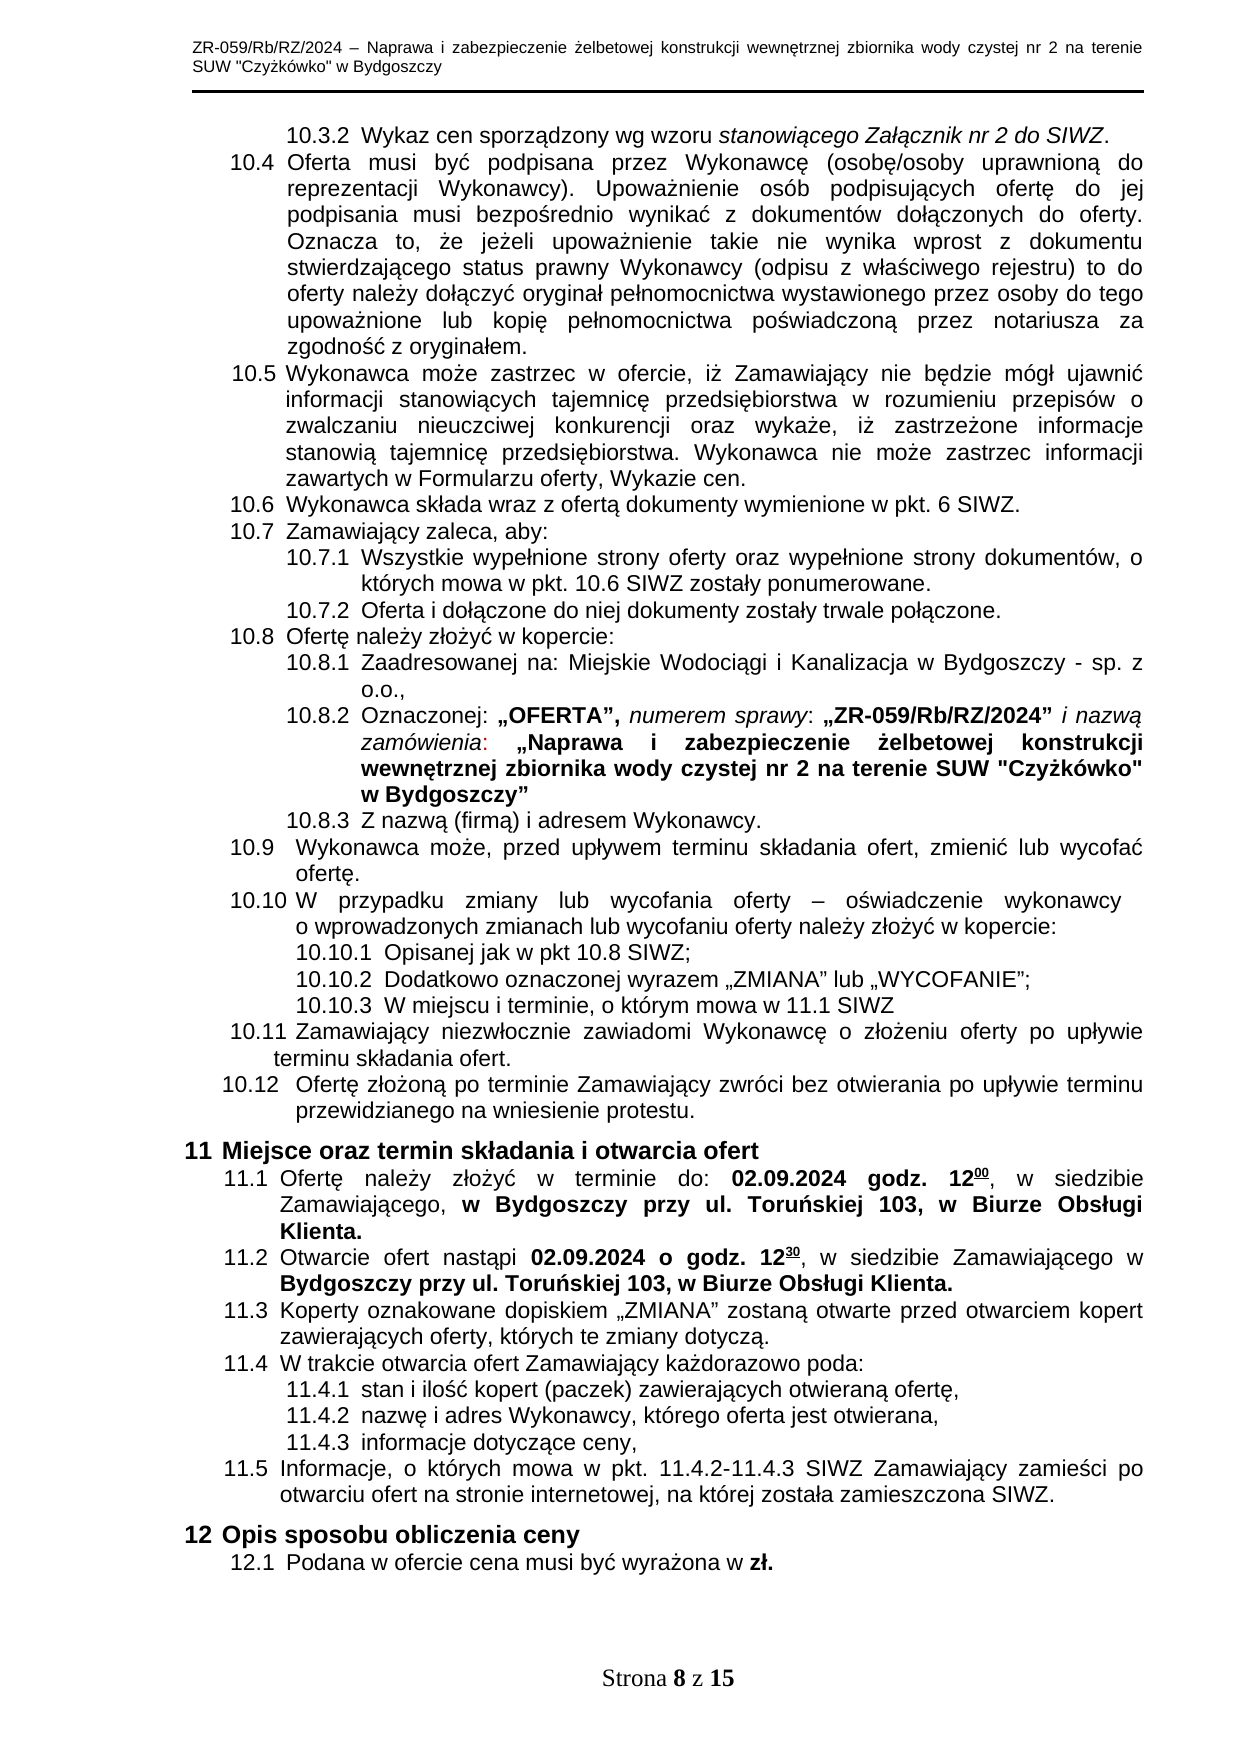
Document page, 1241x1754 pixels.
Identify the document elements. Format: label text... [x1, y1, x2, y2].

list Wykaz cen sporządzony wg wzoru stanowiącego Załącznik nr 2 do SIWZ. [286, 122, 1144, 149]
list Informacje, o których mowa w pkt. 11.4.2-11.4.3 SIWZ Zamawiający zamieści po otwarciu ofert na stronie internetowej, na której została zamieszczona SIWZ. [223, 1455, 1144, 1508]
list Wykonawca może, przed upływem terminu składania ofert, zmienić lub wycofać ofertę. [229, 834, 1144, 887]
list nazwę i adres Wykonawcy, którego oferta jest otwierana, [286, 1402, 1144, 1428]
list informacje dotyczące ceny, [286, 1428, 1144, 1455]
list Ofertę należy złożyć w kopercie: [229, 623, 1144, 649]
list Ofertę złożoną po terminie Zamawiający zwróci bez otwierania po upływie terminu przewidzianego na wniesienie protestu. [222, 1071, 1144, 1124]
list stan i ilość kopert (paczek) zawierających otwieraną ofertę, [286, 1376, 1144, 1402]
list Koperty oznakowane dopiskiem „ZMIANA” zostaną otwarte przed otwarciem kopert zawierających oferty, których te zmiany dotyczą. [223, 1297, 1144, 1349]
list Opisanej jak w pkt 10.8 SIWZ; [295, 939, 1144, 966]
list Wykonawca składa wraz z ofertą dokumenty wymienione w pkt. 6 SIWZ. [229, 491, 1144, 518]
list Ofertę należy złożyć w terminie do: 02.09.2024 godz. 1200, w siedzibie Zamawiającego, w Bydgoszczy przy ul. Toruńskiej 103, w Biurze Obsługi Klienta. [223, 1165, 1144, 1244]
subtitle Opis sposobu obliczenia ceny [184, 1520, 1144, 1549]
list Z nazwą (firmą) i adresem Wykonawcy. [286, 807, 1144, 834]
list Podana w ofercie cena musi być wyrażona w zł. [230, 1549, 1144, 1575]
list W miejscu i terminie, o którym mowa w 11.1 SIWZ [295, 992, 1144, 1018]
list Zaadresowanej na: Miejskie Wodociągi i Kanalizacja w Bydgoszczy - sp. z o.o., [286, 649, 1144, 702]
list Oferta musi być podpisana przez Wykonawcę (osobę/osoby uprawnioną do reprezentacji Wykonawcy). Upoważnienie osób podpisujących ofertę do jej podpisania musi bezpośrednio wynikać z dokumentów dołączonych do oferty. Oznacza to, że jeżeli upoważnienie takie nie wynika wprost z dokumentu stwierdzającego status prawny Wykonawcy (odpisu z właściwego rejestru) to do oferty należy dołączyć oryginał pełnomocnictwa wystawionego przez osoby do tego upoważnione lub kopię pełnomocnictwa poświadczoną przez notariusza za zgodność z oryginałem. [229, 149, 1144, 359]
list Zamawiający zaleca, aby: [229, 518, 1144, 544]
subtitle Miejsce oraz termin składania i otwarcia ofert [184, 1136, 1144, 1165]
list Dodatkowo oznaczonej wyrazem „ZMIANA” lub „WYCOFANIE”; [295, 966, 1144, 992]
list W trakcie otwarcia ofert Zamawiający każdorazowo poda: [223, 1349, 1144, 1376]
list Oferta i dołączone do niej dokumenty zostały trwale połączone. [286, 597, 1144, 623]
list Wykonawca może zastrzec w ofercie, iż Zamawiający nie będzie mógł ujawnić informacji stanowiących tajemnicę przedsiębiorstwa w rozumieniu przepisów o zwalczaniu nieuczciwej konkurencji oraz wykaże, iż zastrzeżone informacje stanowią tajemnicę przedsiębiorstwa. Wykonawca nie może zastrzec informacji zawartych w Formularzu oferty, Wykazie cen. [231, 359, 1144, 491]
list Zamawiający niezwłocznie zawiadomi Wykonawcę o złożeniu oferty po upływie terminu składania ofert. [229, 1018, 1144, 1071]
list W przypadku zmiany lub wycofania oferty – oświadczenie wykonawcy o wprowadzonych zmianach lub wycofaniu oferty należy złożyć w kopercie: [229, 887, 1144, 939]
list Wszystkie wypełnione strony oferty oraz wypełnione strony dokumentów, o których mowa w pkt. 10.6 SIWZ zostały ponumerowane. [286, 544, 1144, 597]
list Oznaczonej: „OFERTA”, numerem sprawy: „ZR-059/Rb/RZ/2024” i nazwą zamówienia: „Naprawa i zabezpieczenie żelbetowej konstrukcji wewnętrznej zbiornika wody czystej nr 2 na terenie SUW "Czyżkówko" w Bydgoszczy” [286, 702, 1144, 807]
list Otwarcie ofert nastąpi 02.09.2024 o godz. 1230, w siedzibie Zamawiającego w Bydgoszczy przy ul. Toruńskiej 103, w Biurze Obsługi Klienta. [223, 1244, 1144, 1297]
